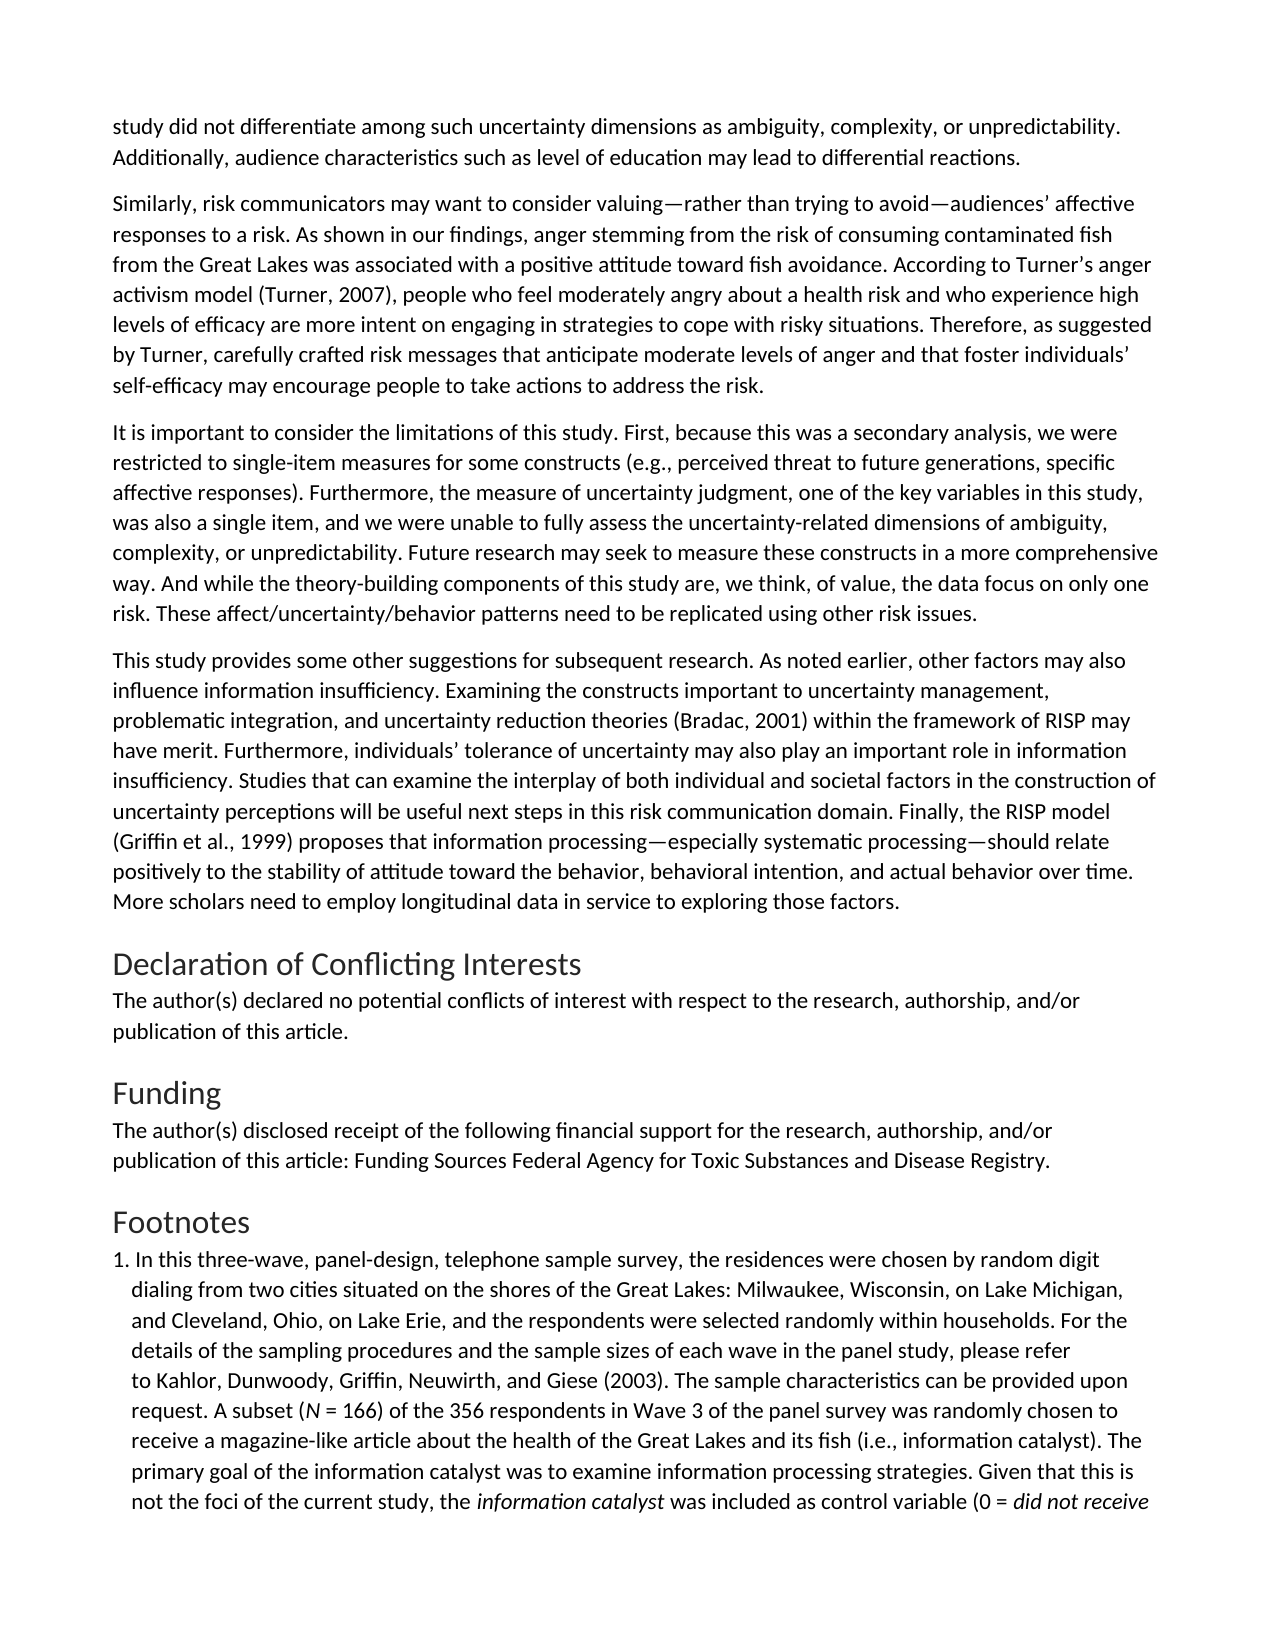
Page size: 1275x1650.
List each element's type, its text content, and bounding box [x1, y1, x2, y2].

subtitle Declaration of Conflicting Interests [112, 943, 1162, 983]
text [112, 1245, 1162, 1515]
text The author(s) declared no potential conflicts of interest with respect to the research, authorship, and/or publication of this article. [112, 987, 1162, 1045]
subtitle Funding [112, 1072, 1162, 1113]
text This study provides some other suggestions for subsequent research. As noted earlier, other factors may also influence information insufficiency. Examining the constructs important to uncertainty management, problematic integration, and uncertainty reduction theories (Bradac, 2001) within the framework of RISP may have merit. Furthermore, individuals’ tolerance of uncertainty may also play an important role in information insufficiency. Studies that can examine the interplay of both individual and societal factors in the construction of uncertainty perceptions will be useful next steps in this risk communication domain. Finally, the RISP model (Griffin et al., 1999) proposes that information processing—especially systematic processing—should relate positively to the stability of attitude toward the behavior, behavioral intention, and actual behavior over time. More scholars need to employ longitudinal data in service to exploring those factors. [112, 646, 1162, 916]
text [112, 112, 1162, 171]
subtitle Footnotes [112, 1201, 1162, 1242]
text It is important to consider the limitations of this study. First, because this was a secondary analysis, we were restricted to single-item measures for some constructs (e.g., perceived threat to future generations, specific affective responses). Furthermore, the measure of uncertainty judgment, one of the key variables in this study, was also a single item, and we were unable to fully assess the uncertainty-related dimensions of ambiguity, complexity, or unpredictability. Future research may seek to measure these constructs in a more comprehensive way. And while the theory-building components of this study are, we think, of value, the data focus on only one risk. These affect/uncertainty/behavior patterns need to be replicated using other risk issues. [112, 418, 1162, 627]
text The author(s) disclosed receipt of the following financial support for the research, authorship, and/or publication of this article: Funding Sources Federal Agency for Toxic Substances and Disease Registry. [112, 1116, 1162, 1174]
text Similarly, risk communicators may want to consider valuing—rather than trying to avoid—audiences’ affective responses to a risk. As shown in our findings, anger stemming from the risk of consuming contaminated fish from the Great Lakes was associated with a positive attitude toward fish avoidance. According to Turner’s anger activism model (Turner, 2007), people who feel moderately angry about a health risk and who experience high levels of efficacy are more intent on engaging in strategies to cope with risky situations. Therefore, as suggested by Turner, carefully crafted risk messages that anticipate moderate levels of anger and that foster individuals’ self-efficacy may encourage people to take actions to address the risk. [112, 189, 1162, 399]
